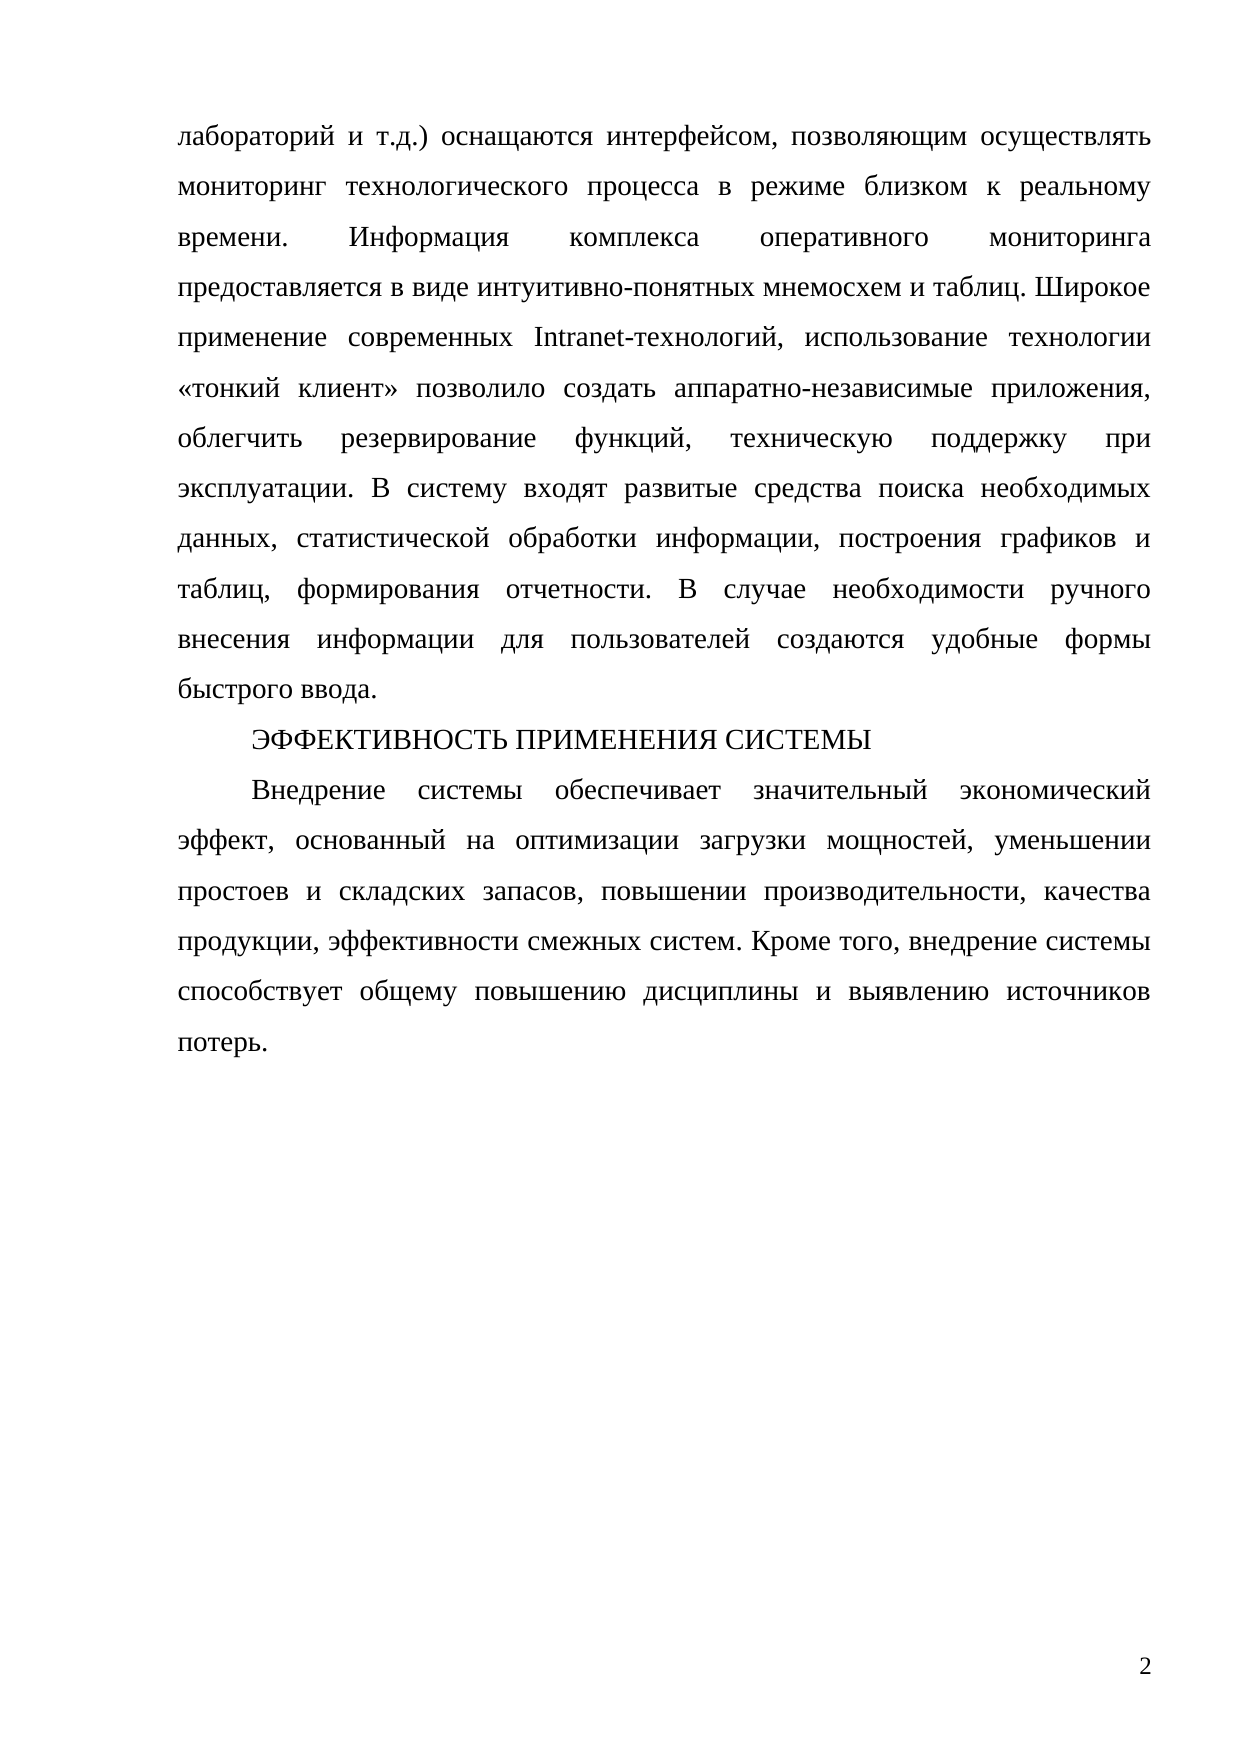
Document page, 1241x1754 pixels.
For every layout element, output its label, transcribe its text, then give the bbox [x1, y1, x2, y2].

text Внедрение системы обеспечивает значительный экономический эффект, основанный на оптимизации загрузки мощностей, уменьшении простоев и складских запасов, повышении производительности, качества продукции, эффективности смежных систем. Кроме того, внедрение системы способствует общему повышению дисциплины и выявлению источников потерь. [177, 772, 1152, 1057]
text ЭФФЕКТИВНОСТЬ ПРИМЕНЕНИЯ СИСТЕМЫ [177, 722, 1152, 755]
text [177, 118, 1152, 705]
